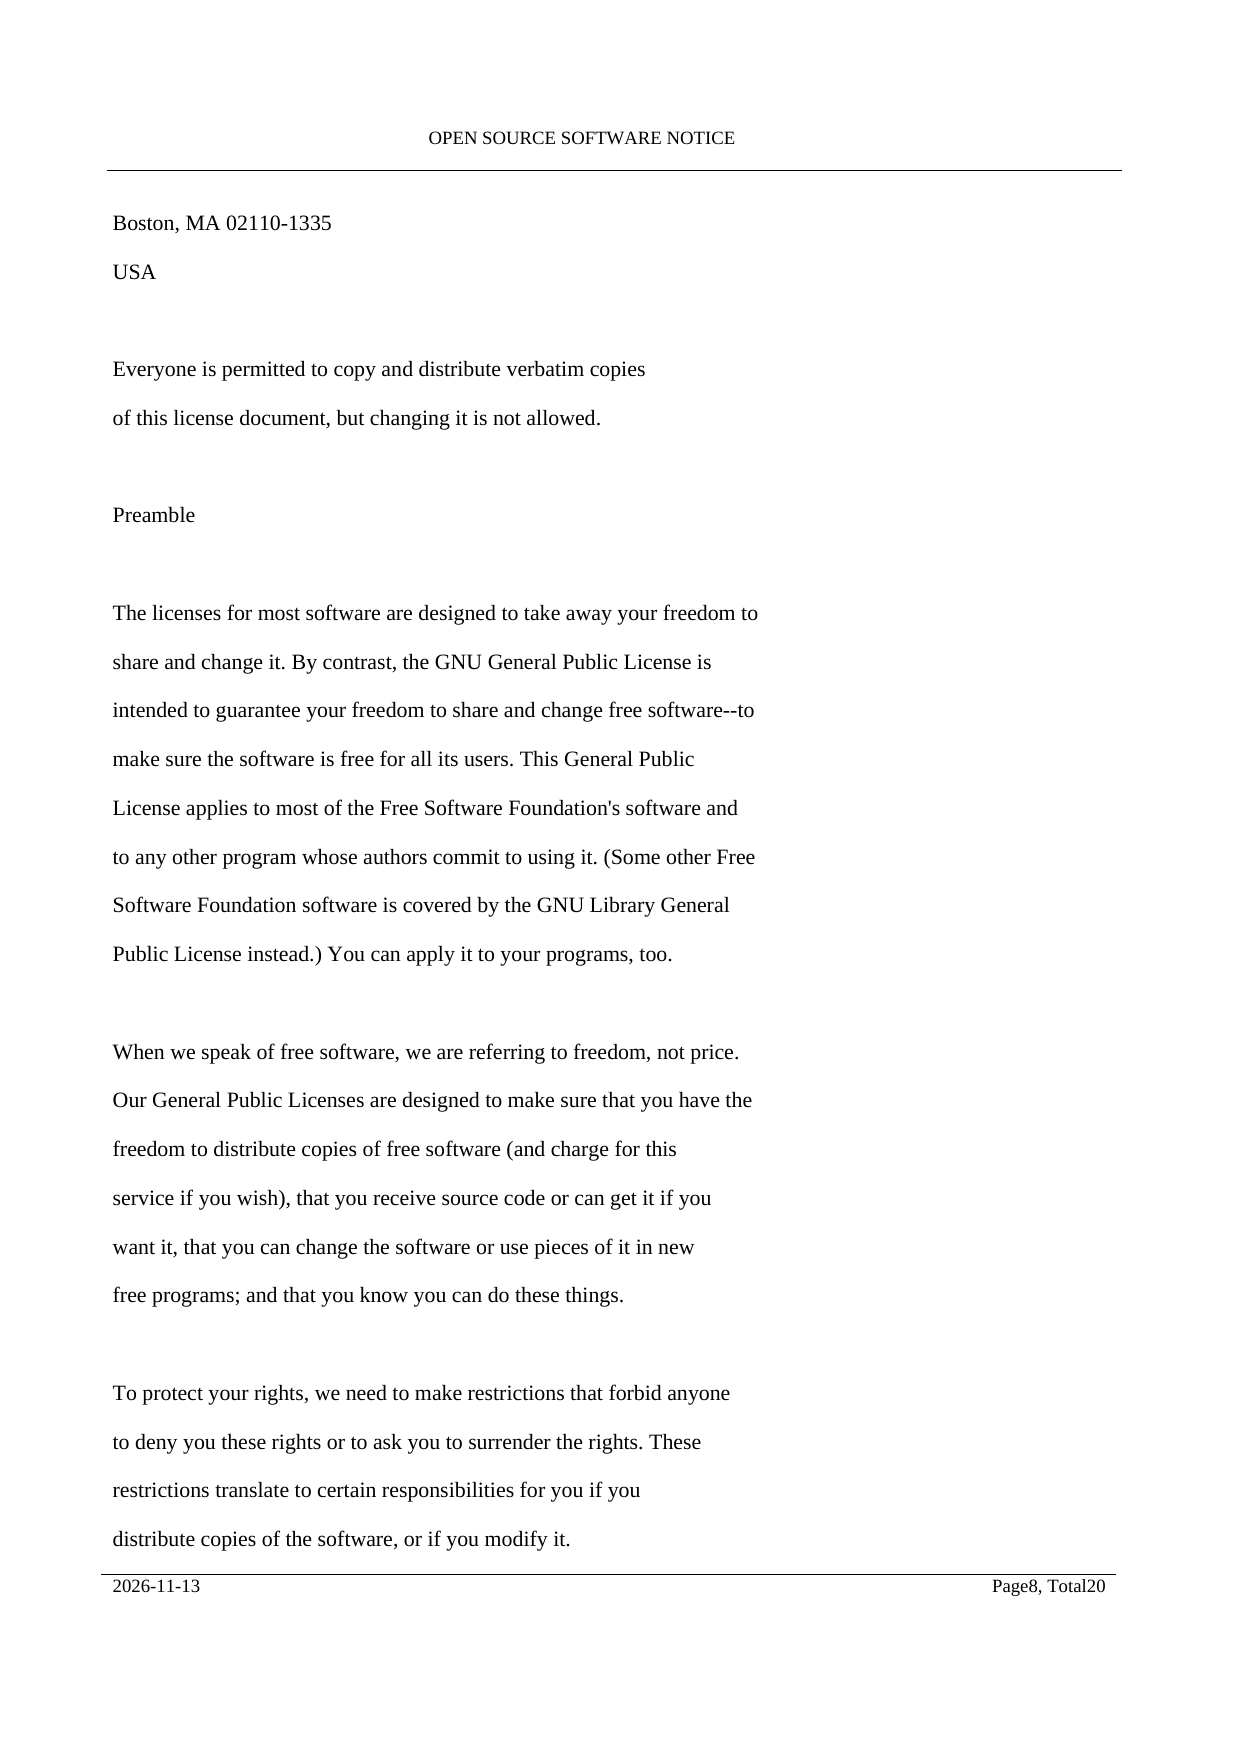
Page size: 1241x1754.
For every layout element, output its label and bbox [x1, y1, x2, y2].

text [112, 206, 1128, 1555]
